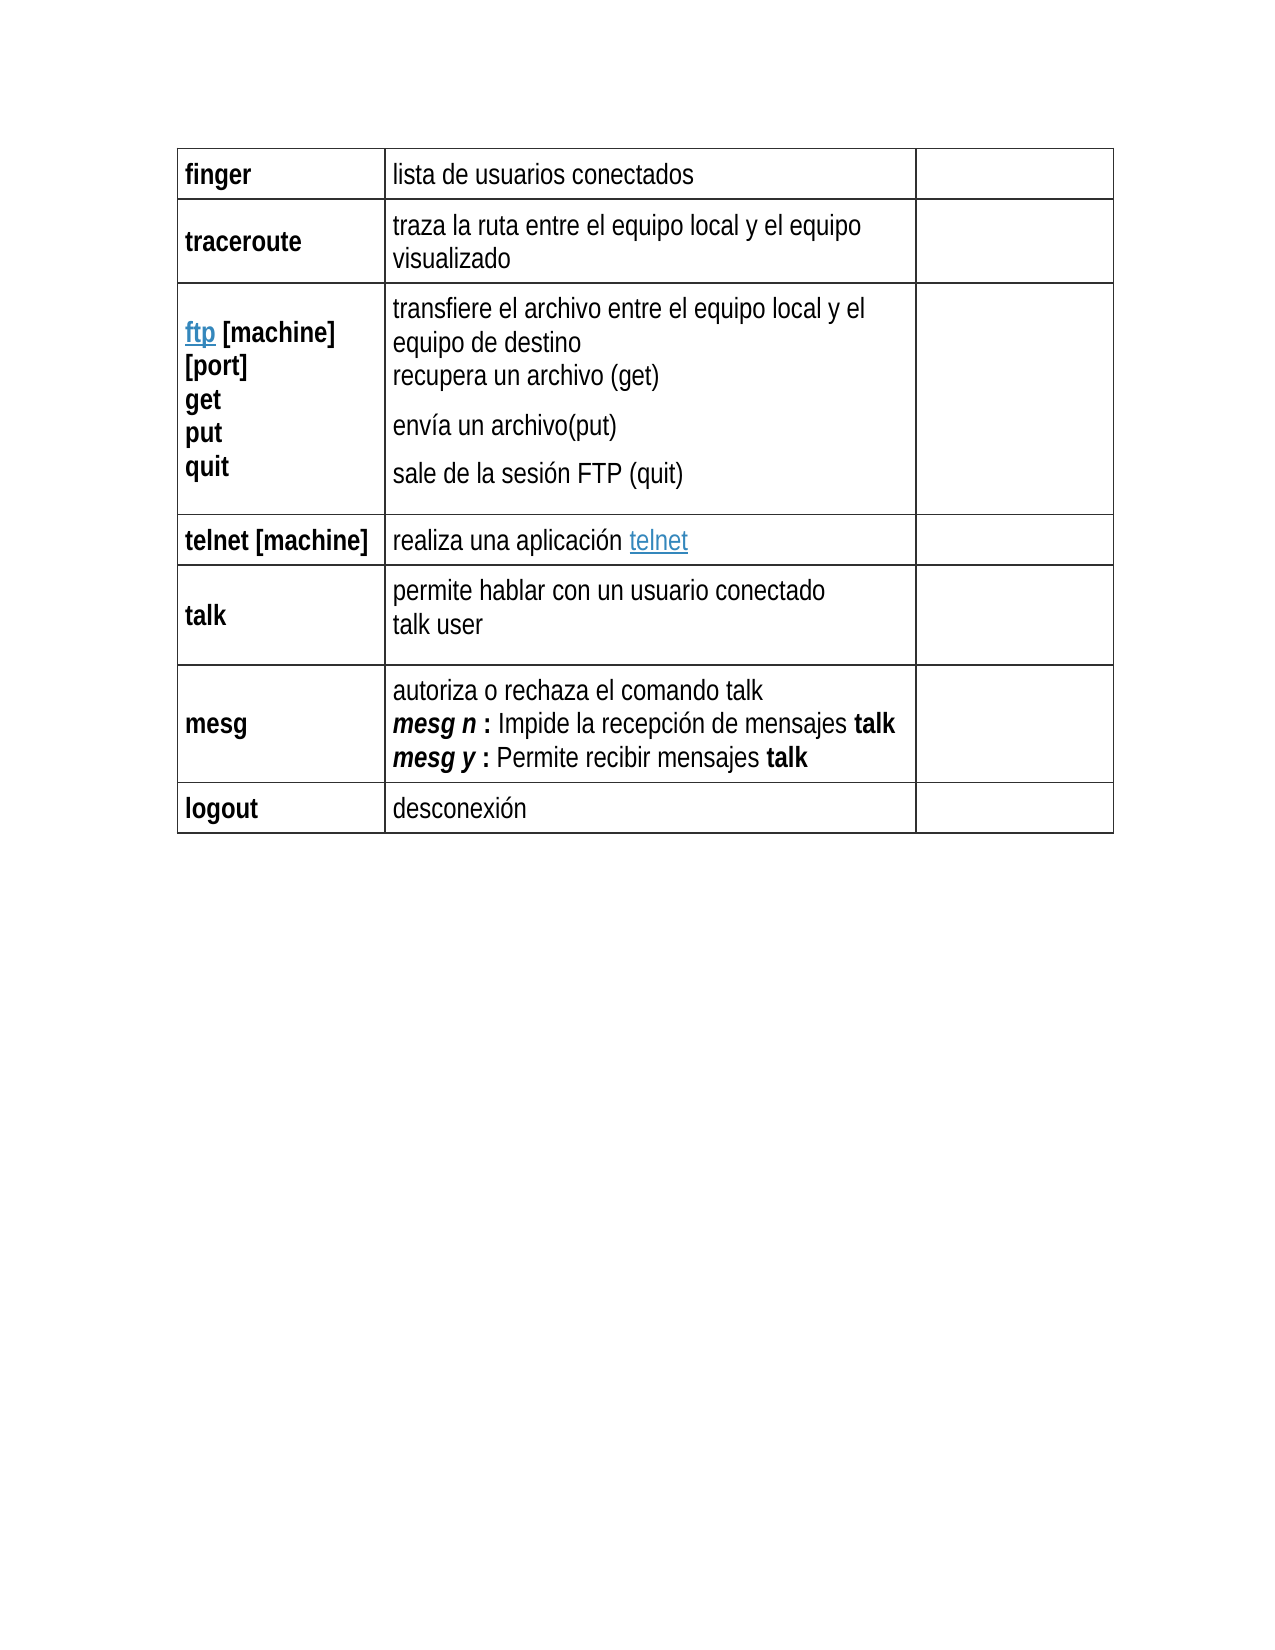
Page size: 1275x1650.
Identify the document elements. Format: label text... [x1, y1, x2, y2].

table_cell [917, 515, 1113, 564]
table_cell traceroute [178, 200, 384, 282]
table_cell [917, 284, 1113, 513]
table_cell [917, 666, 1113, 781]
table_cell [917, 566, 1113, 664]
table_cell realiza una aplicación telnet [386, 515, 915, 564]
table_cell talk [178, 566, 384, 664]
table_cell desconexión [386, 783, 915, 832]
table_cell transfiere el archivo entre el equipo local y el equipo de destino recupera un archivo (get) envía un archivo(put) sale de la sesión FTP (quit) [386, 284, 915, 513]
table_cell ftp [machine] [port] get put quit [178, 284, 384, 513]
table_cell [917, 783, 1113, 832]
table_cell lista de usuarios conectados [386, 149, 915, 198]
table_cell logout [178, 783, 384, 832]
table_cell autoriza o rechaza el comando talk mesg n : Impide la recepción de mensajes talk mesg y : Permite recibir mensajes talk [386, 666, 915, 781]
table_cell [917, 149, 1113, 198]
table_cell traza la ruta entre el equipo local y el equipo visualizado [386, 200, 915, 282]
table_cell [917, 200, 1113, 282]
table_cell finger [178, 149, 384, 198]
table_cell telnet [machine] [178, 515, 384, 564]
table_cell mesg [178, 666, 384, 781]
table_cell permite hablar con un usuario conectado talk user [386, 566, 915, 664]
